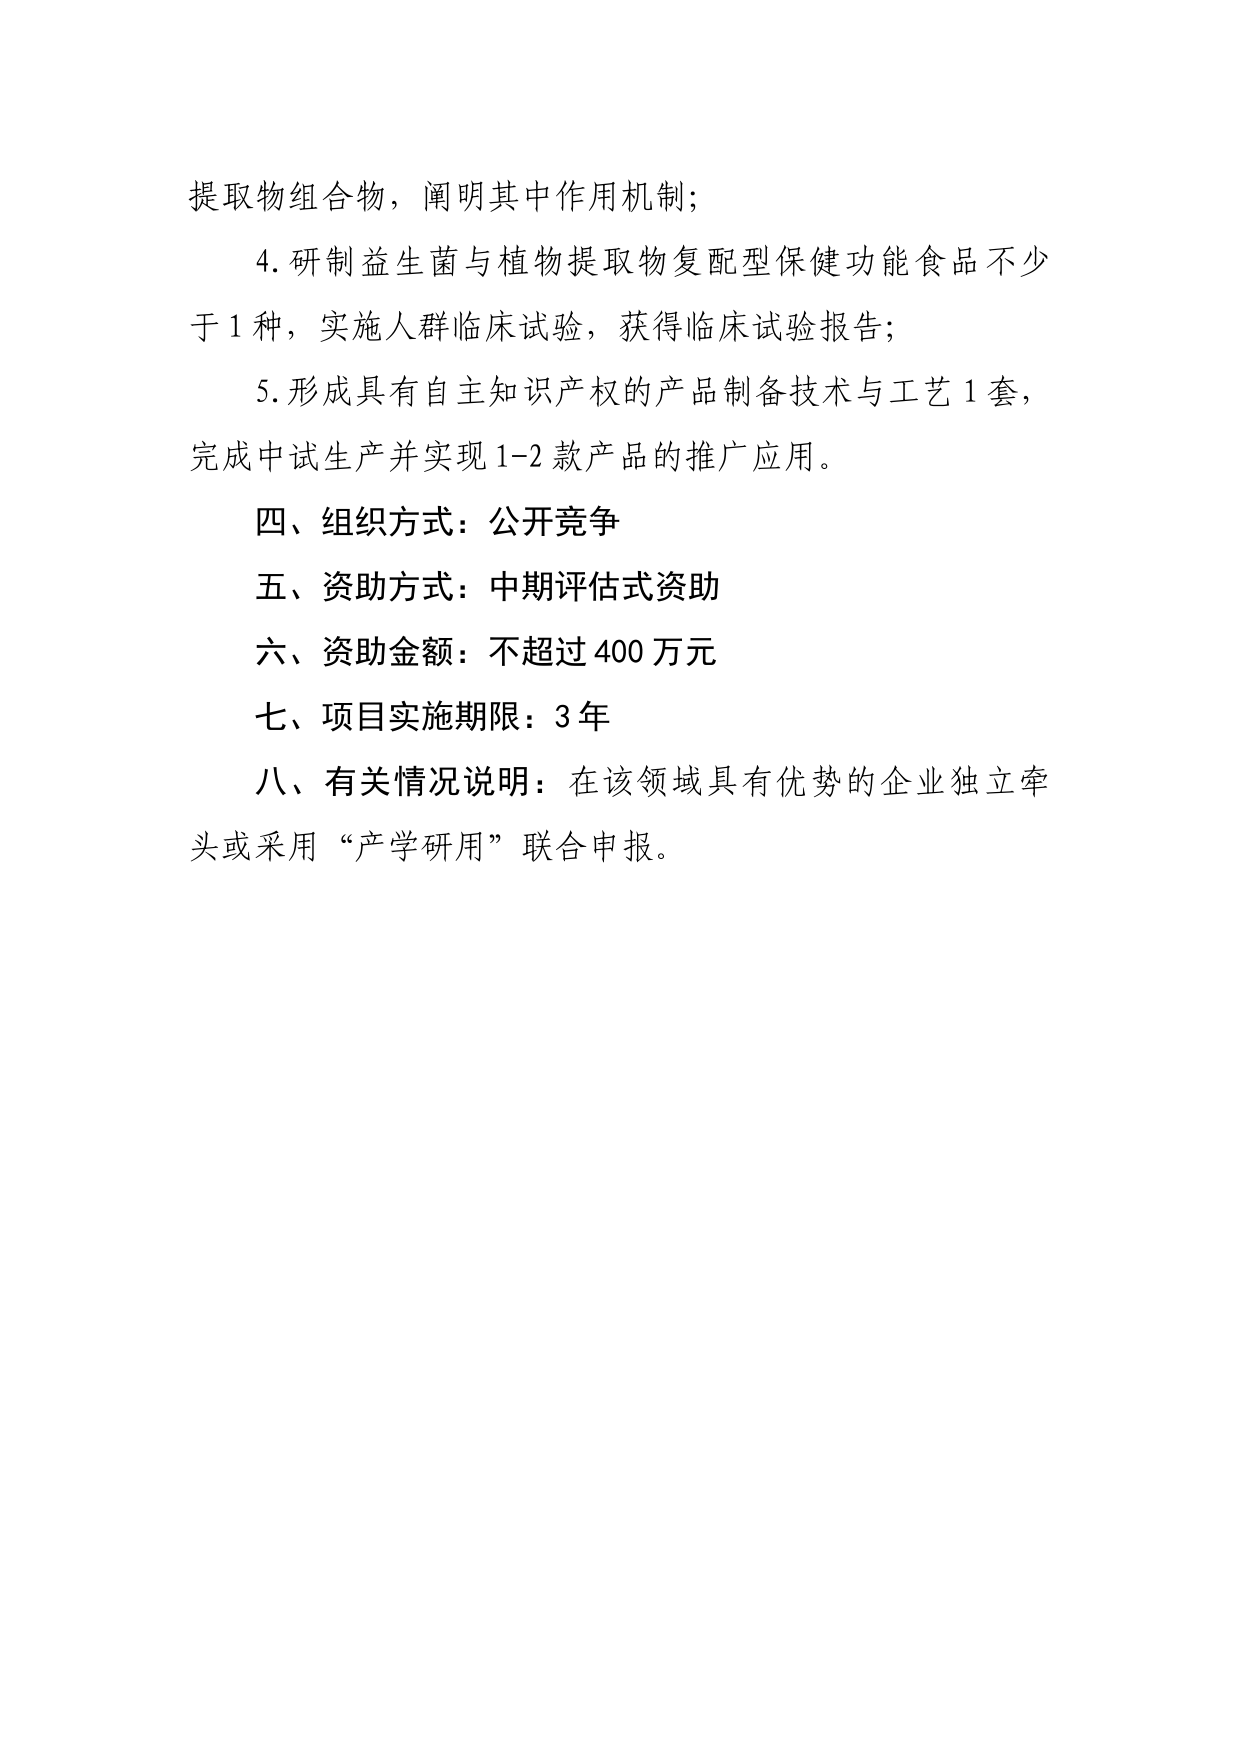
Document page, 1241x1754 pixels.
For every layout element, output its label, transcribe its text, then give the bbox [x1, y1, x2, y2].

text 五、资助方式：中期评估式资助 [187, 552, 1053, 617]
text 六、资助金额：不超过400万元 [187, 617, 1053, 682]
text 八、有关情况说明：在该领域具有优势的企业独立牵头或采用“产学研用”联合申报。 [187, 747, 1053, 877]
text 4.研制益生菌与植物提取物复配型保健功能食品不少于1种，实施人群临床试验，获得临床试验报告； [187, 227, 1053, 357]
text 七、项目实施期限：3年 [187, 682, 1053, 747]
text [187, 162, 1053, 227]
text 5.形成具有自主知识产权的产品制备技术与工艺1套，完成中试生产并实现1-2款产品的推广应用。 [187, 357, 1053, 487]
text 四、组织方式：公开竞争 [187, 487, 1053, 552]
